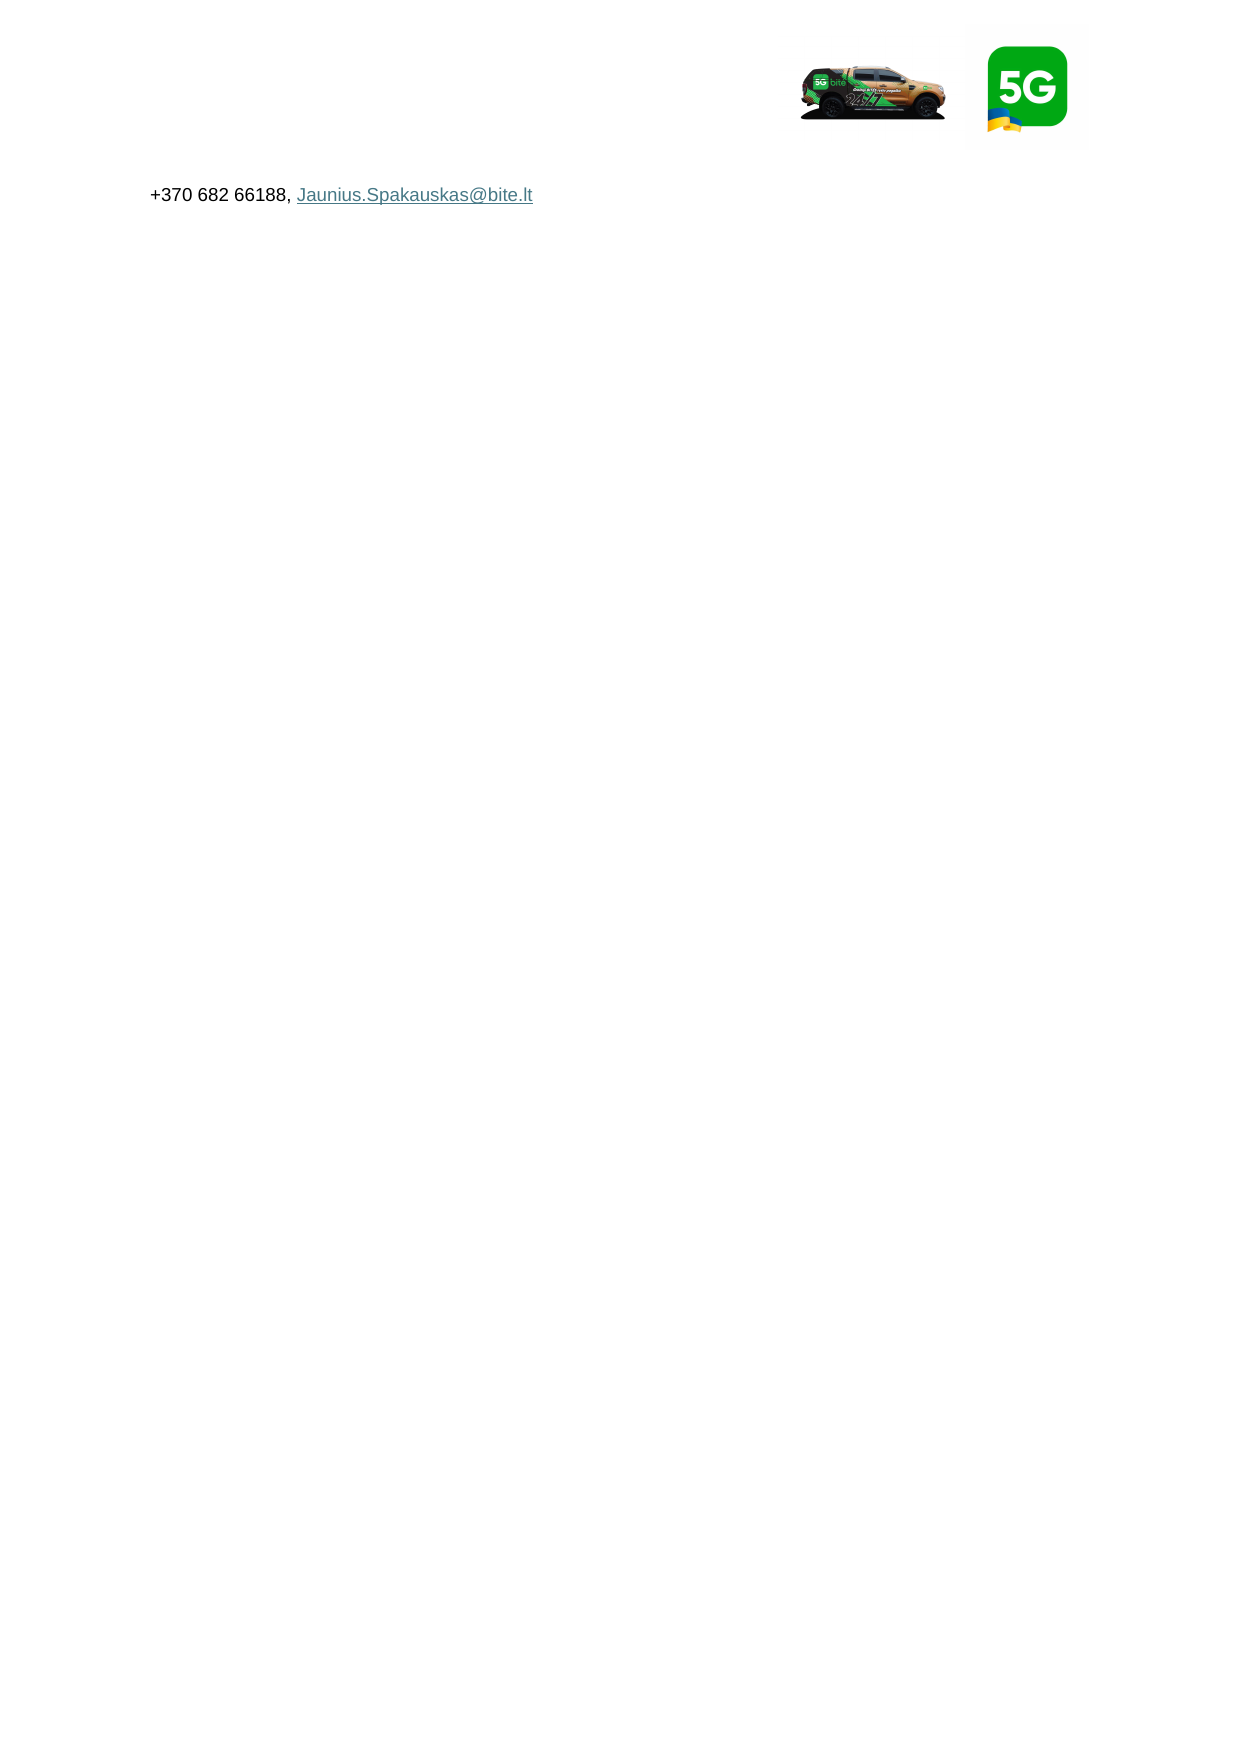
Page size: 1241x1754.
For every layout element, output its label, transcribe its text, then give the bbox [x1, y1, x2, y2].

picture [777, 24, 1089, 150]
text +370 682 66188, Jaunius.Spakauskas@bite.lt [150, 184, 1090, 205]
